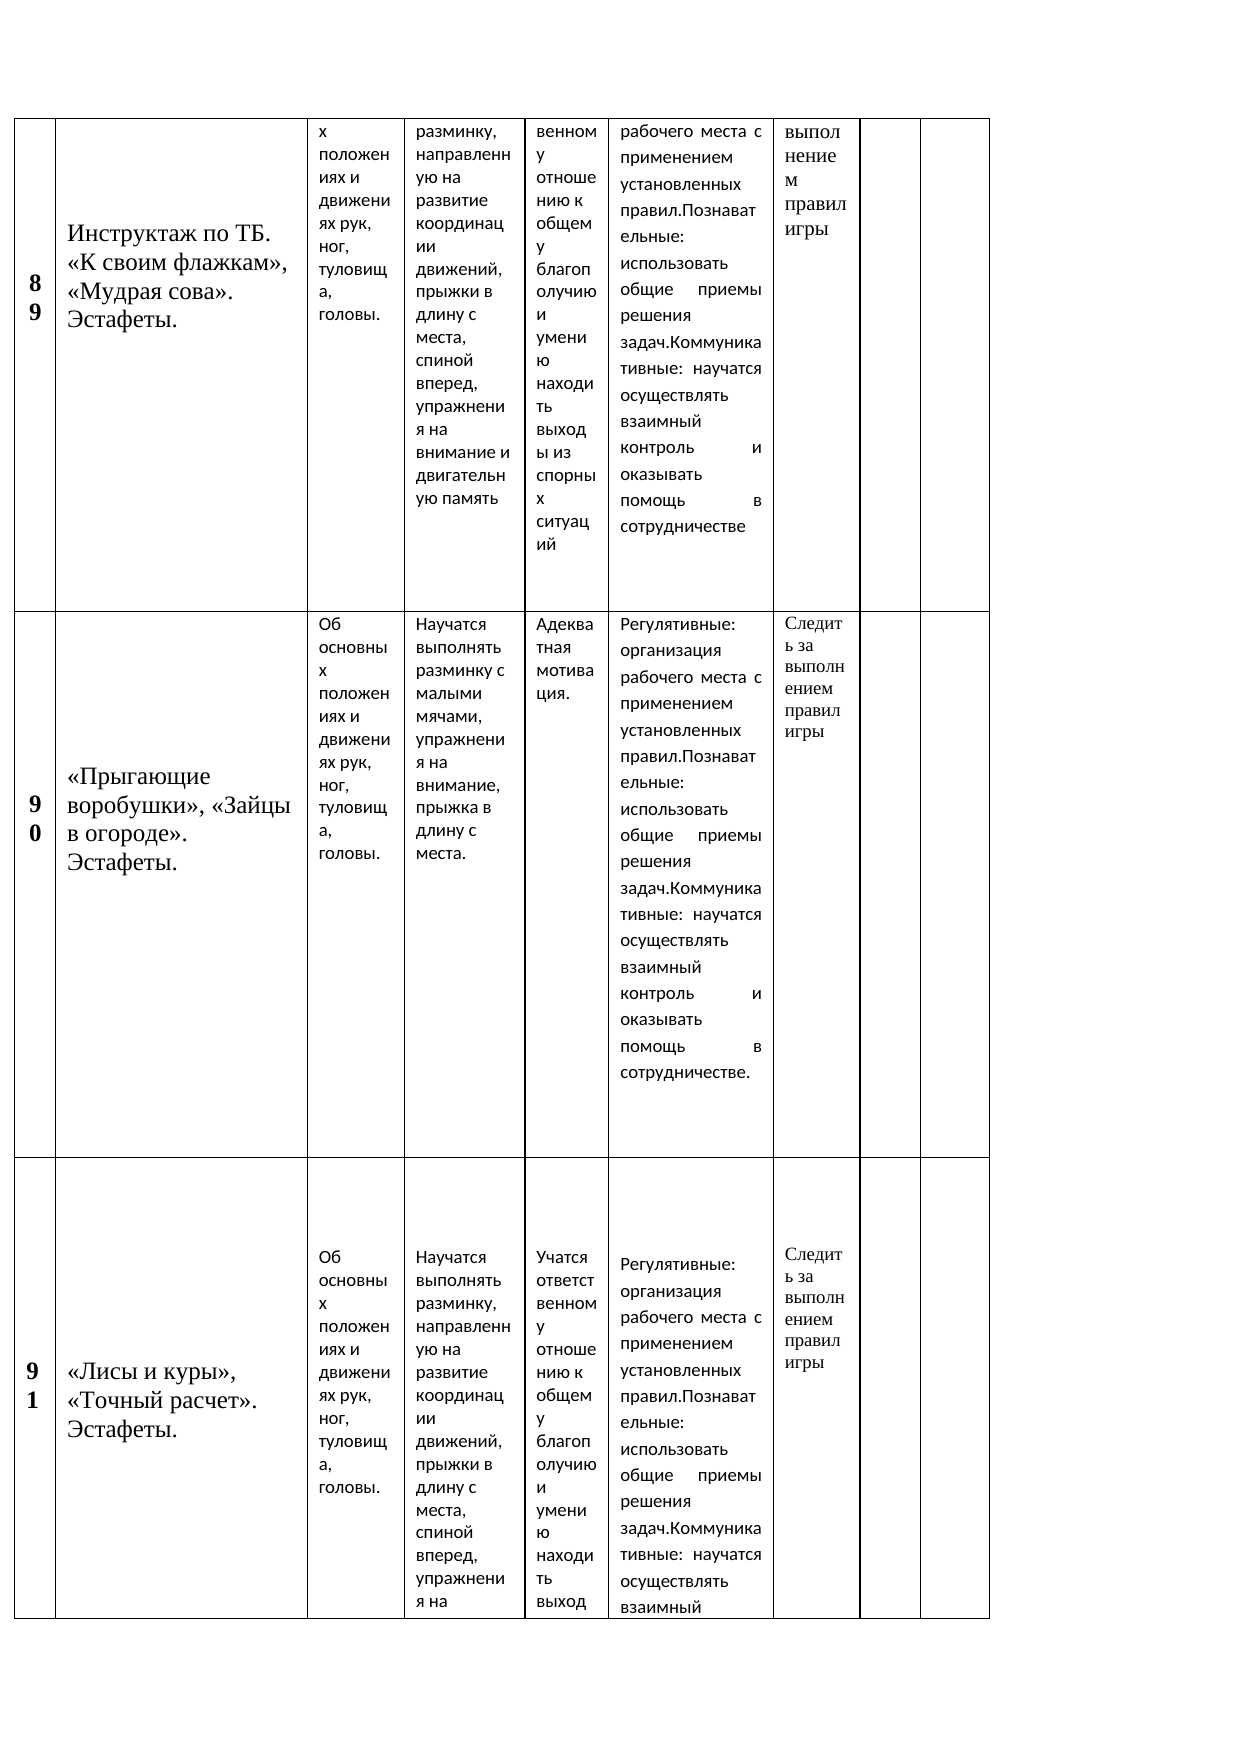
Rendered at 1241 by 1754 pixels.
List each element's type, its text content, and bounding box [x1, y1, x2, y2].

table_cell [861, 1158, 920, 1618]
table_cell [308, 119, 404, 611]
table_cell Научатся выполнять разминку с малыми мячами, упражнения на внимание, прыжка в длину с места. [405, 612, 524, 1157]
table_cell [774, 119, 859, 611]
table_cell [609, 1158, 773, 1618]
table_cell Адекватная мотивация. [526, 612, 608, 1157]
table_cell 91 [15, 1158, 55, 1618]
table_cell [56, 1158, 307, 1618]
table_cell [921, 119, 989, 611]
table_cell Регулятивные: организация рабочего места с применением установленных правил.Познавательные: использовать общие приемы решения задач.Коммуникативные: научатся осуществлять взаимный контроль и оказывать помощь в сотрудничестве. [609, 612, 773, 1157]
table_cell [774, 1158, 859, 1618]
table_cell [861, 119, 920, 611]
table_cell 89 [15, 119, 55, 611]
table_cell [405, 1158, 524, 1618]
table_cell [405, 119, 524, 611]
table_cell 90 [15, 612, 55, 1157]
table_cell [526, 1158, 608, 1618]
table_cell [921, 1158, 989, 1618]
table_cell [56, 119, 307, 611]
table_cell [861, 612, 920, 1157]
table_cell «Прыгающие воробушки», «Зайцы в огороде». Эстафеты. [56, 612, 307, 1157]
table_cell Следить за выполнением правил игры [774, 612, 859, 1157]
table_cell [526, 119, 608, 611]
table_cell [308, 1158, 404, 1618]
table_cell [609, 119, 773, 611]
table_cell [921, 612, 989, 1157]
table_cell Об основных положениях и движениях рук, ног, туловища, головы. [308, 612, 404, 1157]
